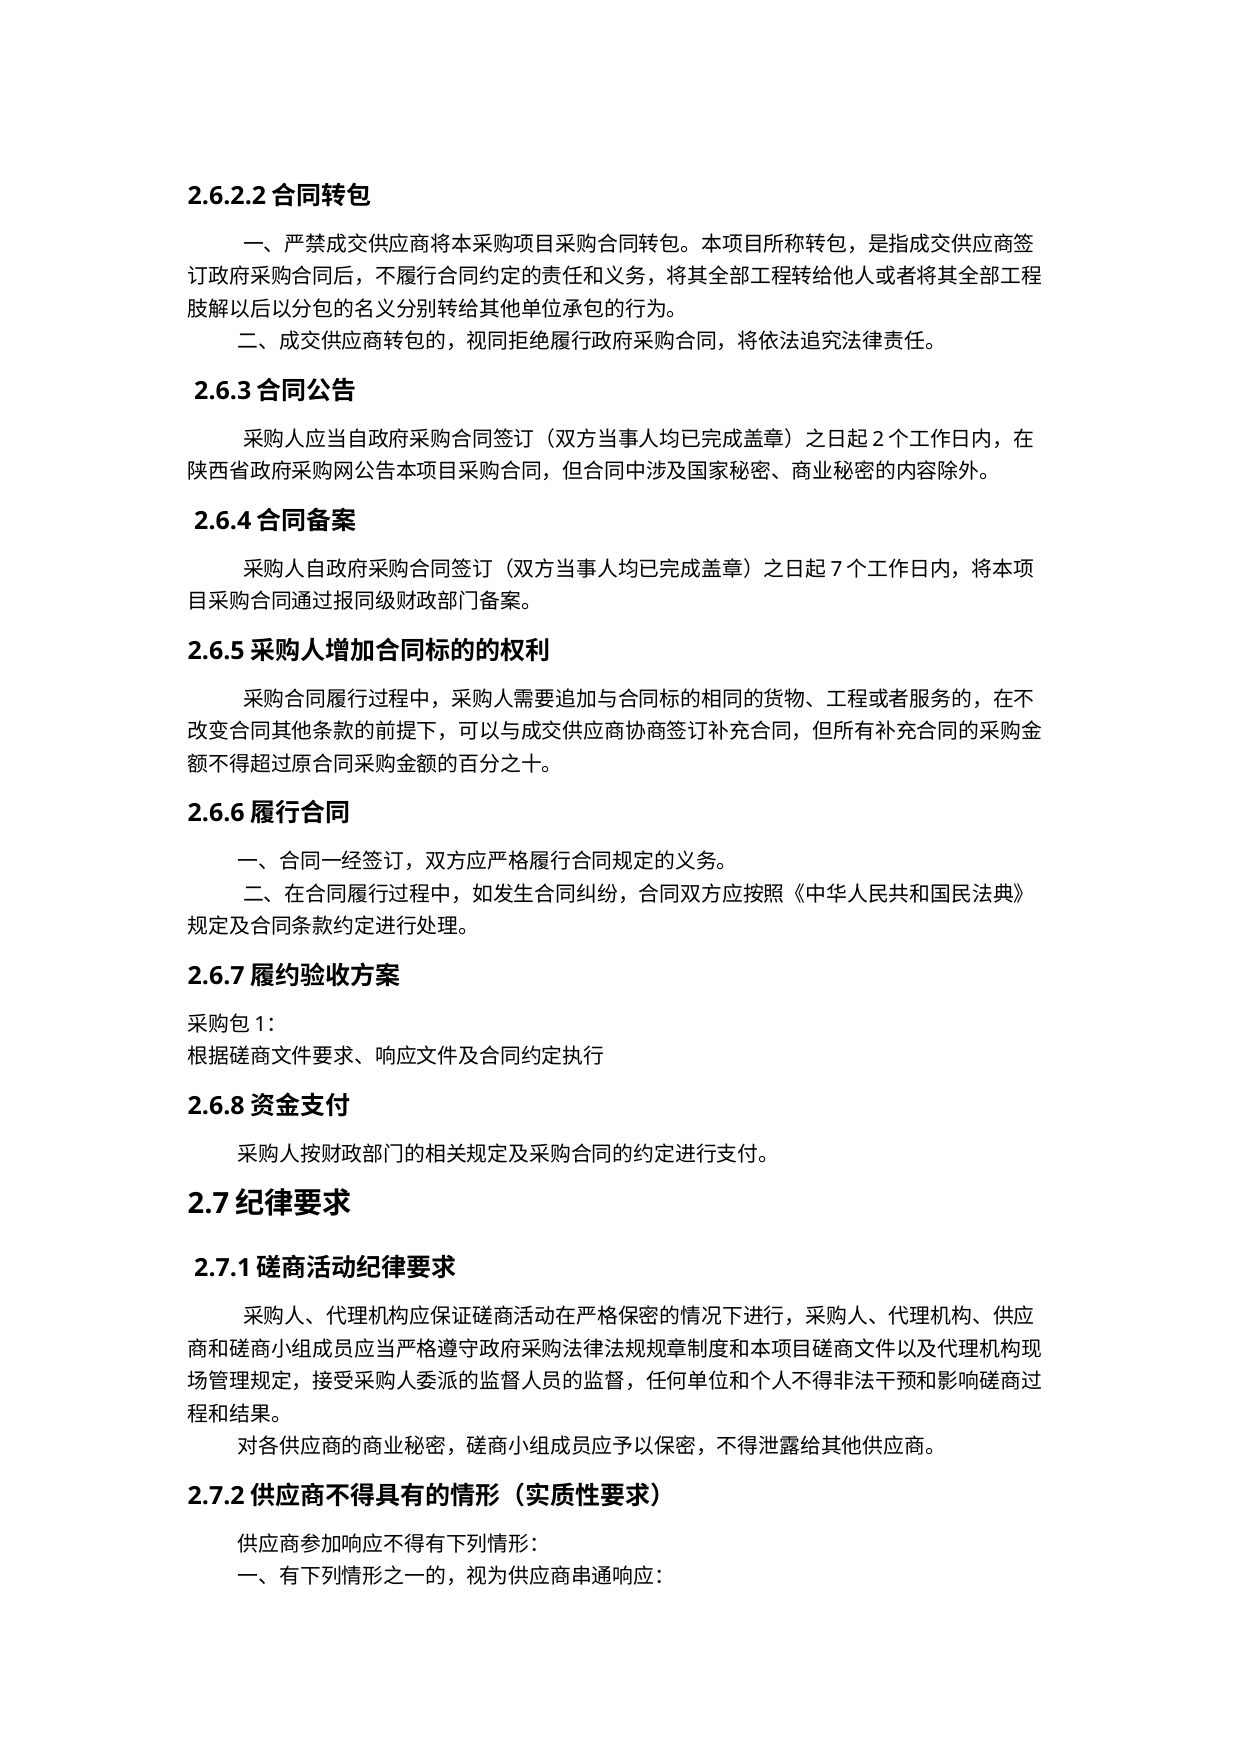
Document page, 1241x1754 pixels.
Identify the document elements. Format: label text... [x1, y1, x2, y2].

text 2.6.8资金支付 [187, 1072, 1053, 1137]
text 根据磋商文件要求、响应文件及合同约定执行 [187, 1039, 1053, 1072]
text 2.6.3合同公告 [187, 357, 1053, 422]
text 采购人、代理机构应保证磋商活动在严格保密的情况下进行，采购人、代理机构、供应商和磋商小组成员应当严格遵守政府采购法律法规规章制度和本项目磋商文件以及代理机构现场管理规定，接受采购人委派的监督人员的监督，任何单位和个人不得非法干预和影响磋商过程和结果。 [187, 1299, 1053, 1429]
text 一、合同一经签订，双方应严格履行合同规定的义务。 [187, 844, 1053, 877]
text 供应商参加响应不得有下列情形： [187, 1527, 1053, 1559]
text 2.7.1磋商活动纪律要求 [187, 1234, 1053, 1299]
text 二、在合同履行过程中，如发生合同纠纷，合同双方应按照《中华人民共和国民法典》规定及合同条款约定进行处理。 [187, 877, 1053, 942]
text 2.6.6履行合同 [187, 779, 1053, 844]
text 采购人应当自政府采购合同签订（双方当事人均已完成盖章）之日起2个工作日内，在陕西省政府采购网公告本项目采购合同，但合同中涉及国家秘密、商业秘密的内容除外。 [187, 422, 1053, 487]
text 2.6.5采购人增加合同标的的权利 [187, 617, 1053, 682]
text 2.6.4合同备案 [187, 487, 1053, 552]
text 二、成交供应商转包的，视同拒绝履行政府采购合同，将依法追究法律责任。 [187, 324, 1053, 357]
text 一、严禁成交供应商将本采购项目采购合同转包。本项目所称转包，是指成交供应商签订政府采购合同后，不履行合同约定的责任和义务，将其全部工程转给他人或者将其全部工程肢解以后以分包的名义分别转给其他单位承包的行为。 [187, 227, 1053, 324]
text 采购人按财政部门的相关规定及采购合同的约定进行支付。 [187, 1137, 1053, 1169]
text 采购包1： [187, 1007, 1053, 1039]
text 2.6.2.2合同转包 [187, 162, 1053, 227]
text 采购人自政府采购合同签订（双方当事人均已完成盖章）之日起7个工作日内，将本项目采购合同通过报同级财政部门备案。 [187, 552, 1053, 617]
text 一、有下列情形之一的，视为供应商串通响应： [187, 1559, 1053, 1592]
text 采购合同履行过程中，采购人需要追加与合同标的相同的货物、工程或者服务的，在不改变合同其他条款的前提下，可以与成交供应商协商签订补充合同，但所有补充合同的采购金额不得超过原合同采购金额的百分之十。 [187, 682, 1053, 779]
text 2.6.7履约验收方案 [187, 942, 1053, 1007]
text 对各供应商的商业秘密，磋商小组成员应予以保密，不得泄露给其他供应商。 [187, 1429, 1053, 1462]
text 2.7纪律要求 [187, 1169, 1053, 1234]
text 2.7.2供应商不得具有的情形（实质性要求） [187, 1462, 1053, 1527]
